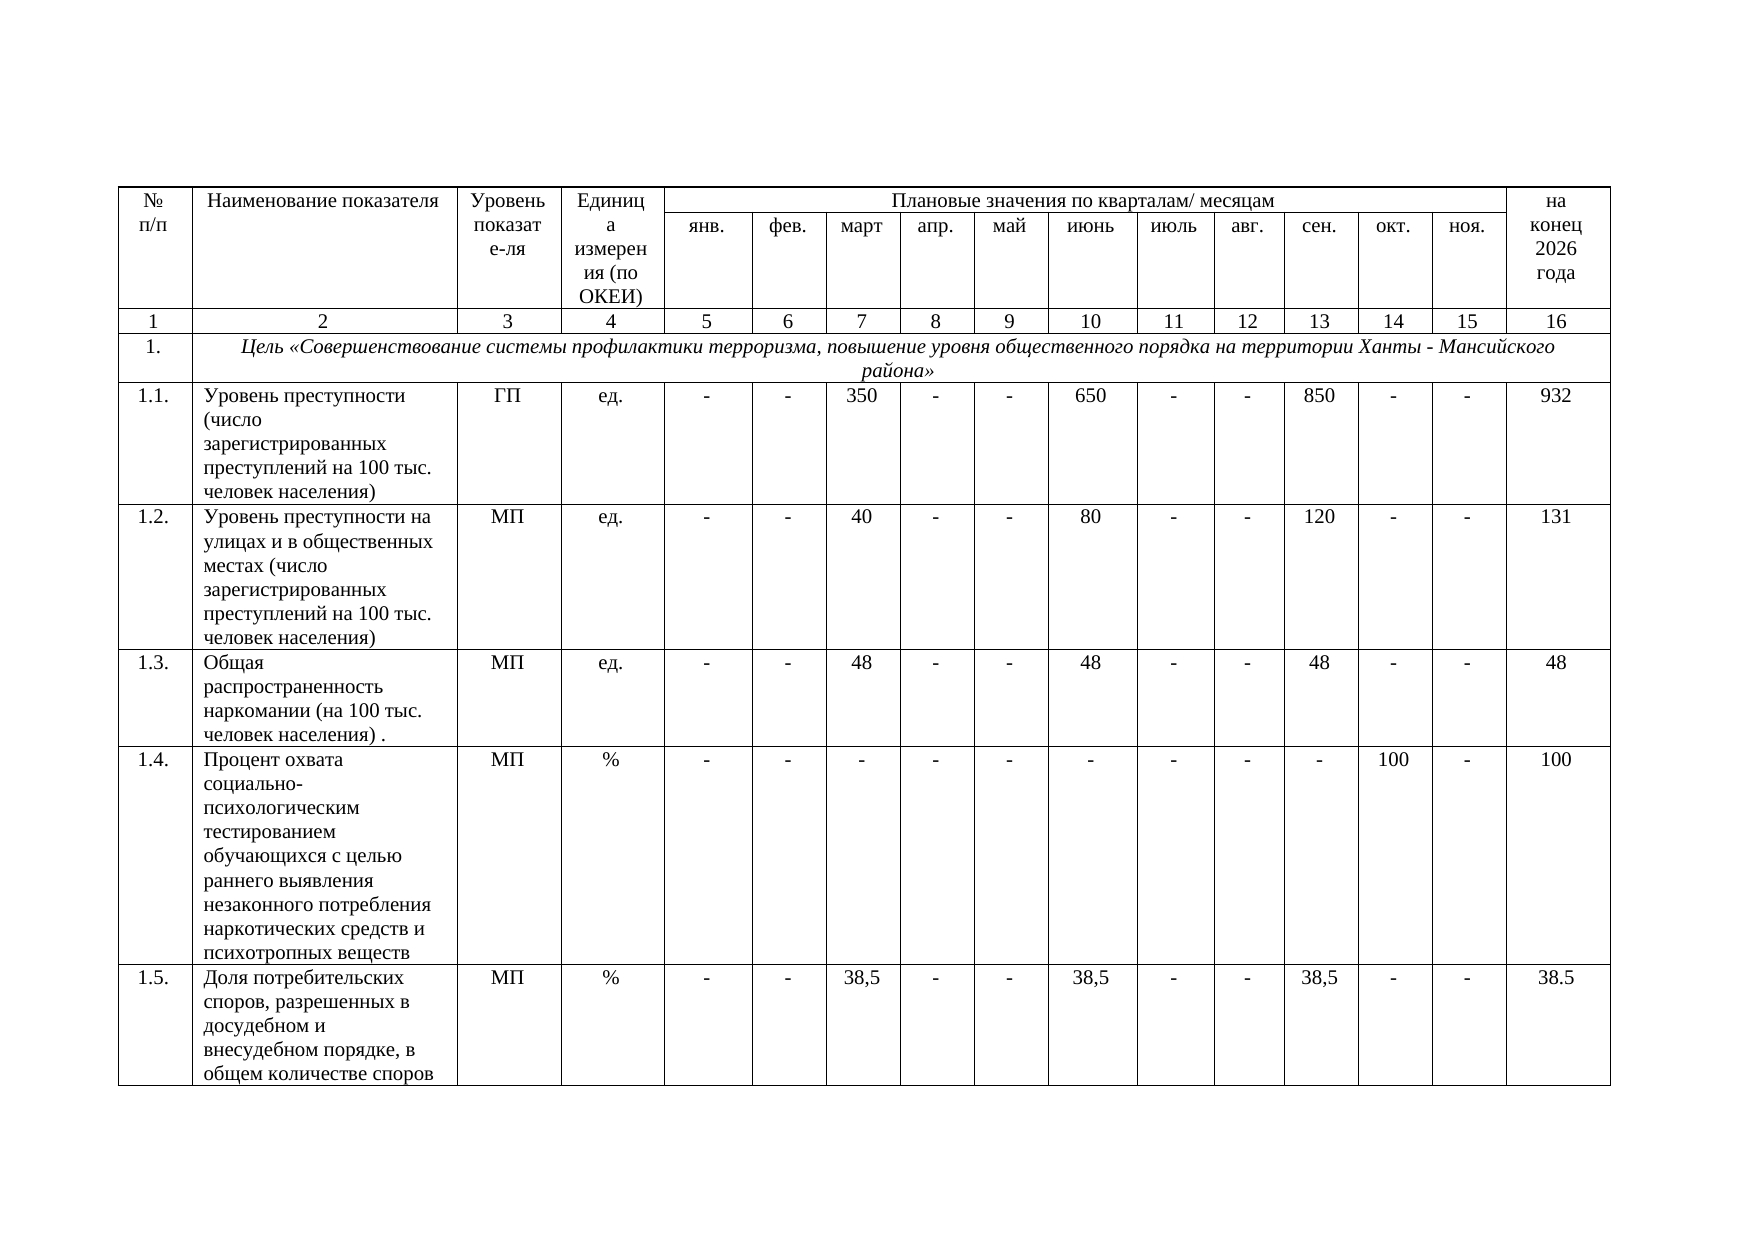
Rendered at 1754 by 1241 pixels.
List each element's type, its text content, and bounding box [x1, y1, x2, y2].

table_cell 15 [1433, 309, 1506, 333]
table_cell 14 [1359, 309, 1432, 333]
table_cell 48 [1285, 650, 1358, 746]
table_cell 80 [1049, 505, 1137, 649]
table_cell - [975, 650, 1048, 746]
table_cell ноя. [1433, 213, 1506, 308]
table_header Единица измерения (по ОКЕИ) [562, 188, 664, 308]
table_cell 850 [1285, 383, 1358, 503]
table_cell - [1138, 965, 1214, 1085]
table_cell % [562, 965, 664, 1085]
table_cell - [1433, 505, 1506, 649]
table_cell авг. [1215, 213, 1284, 308]
table_cell 6 [753, 309, 826, 333]
table_cell 12 [1215, 309, 1284, 333]
table_cell - [1215, 747, 1284, 964]
table_cell 3 [458, 309, 561, 333]
table_cell - [753, 505, 826, 649]
table_cell Уровень преступности на улицах и в общественных местах (число зарегистрированных преступлений на 100 тыс. человек населения) [193, 505, 457, 649]
table_cell - [1433, 965, 1506, 1085]
table_cell МП [458, 505, 561, 649]
table_cell 131 [1507, 505, 1610, 649]
table_cell 1.2. [119, 505, 192, 649]
table_cell 1. [119, 334, 192, 382]
table_cell 1.3. [119, 650, 192, 746]
table_cell - [975, 747, 1048, 964]
table_cell ед. [562, 383, 664, 503]
table_cell - [665, 965, 752, 1085]
table_cell 1 [119, 309, 192, 333]
table_cell 38,5 [1285, 965, 1358, 1085]
table_cell - [665, 383, 752, 503]
table_cell 38.5 [1507, 965, 1610, 1085]
table_header Наименование показателя [193, 188, 457, 308]
table_cell 350 [827, 383, 900, 503]
table_cell МП [458, 965, 561, 1085]
table_cell 9 [975, 309, 1048, 333]
table_cell 8 [901, 309, 974, 333]
table_cell 48 [1507, 650, 1610, 746]
table_cell - [1359, 965, 1432, 1085]
table_cell ед. [562, 505, 664, 649]
table_cell 100 [1507, 747, 1610, 964]
table_cell Цель «Совершенствование системы профилактики терроризма, повышение уровня общественного порядка на территории Ханты - Мансийского района» [193, 334, 1610, 382]
table_cell ед. [562, 650, 664, 746]
table_header Плановые значения по кварталам/ месяцам [665, 188, 1506, 212]
table_cell - [975, 505, 1048, 649]
table_cell фев. [753, 213, 826, 308]
table_cell % [562, 747, 664, 964]
table_cell март [827, 213, 900, 308]
table_cell июль [1138, 213, 1214, 308]
table_cell 4 [562, 309, 664, 333]
table_cell - [665, 650, 752, 746]
table_cell ГП [458, 383, 561, 503]
table_cell Процент охвата социально-психологическим тестированием обучающихся с целью раннего выявления незаконного потребления наркотических средств и психотропных веществ [193, 747, 457, 964]
table_cell - [753, 383, 826, 503]
table_cell 120 [1285, 505, 1358, 649]
table_cell МП [458, 747, 561, 964]
table_cell 100 [1359, 747, 1432, 964]
table_cell - [1215, 965, 1284, 1085]
table_cell 48 [1049, 650, 1137, 746]
table_cell 932 [1507, 383, 1610, 503]
table_cell - [1049, 747, 1137, 964]
table_cell - [1215, 383, 1284, 503]
table_cell - [1138, 650, 1214, 746]
table_cell окт. [1359, 213, 1432, 308]
table_cell Уровень преступности (число зарегистрированных преступлений на 100 тыс. человек населения) [193, 383, 457, 503]
table_cell - [1359, 505, 1432, 649]
table_cell Общая распространенность наркомании (на 100 тыс. человек населения) . [193, 650, 457, 746]
table_cell май [975, 213, 1048, 308]
table_cell - [901, 505, 974, 649]
table_cell - [827, 747, 900, 964]
table_cell - [901, 965, 974, 1085]
table_cell 38,5 [1049, 965, 1137, 1085]
table_cell 1.1. [119, 383, 192, 503]
table_cell июнь [1049, 213, 1137, 308]
table_cell - [1433, 747, 1506, 964]
table_cell - [1138, 505, 1214, 649]
table_cell 2 [193, 309, 457, 333]
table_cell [193, 965, 457, 1085]
table_cell 38,5 [827, 965, 900, 1085]
table_cell 13 [1285, 309, 1358, 333]
table_cell 48 [827, 650, 900, 746]
table_cell - [1138, 383, 1214, 503]
table_cell 11 [1138, 309, 1214, 333]
table_cell - [901, 747, 974, 964]
table_cell 10 [1049, 309, 1137, 333]
table_cell - [1138, 747, 1214, 964]
table_header на конец 2026 года [1507, 188, 1610, 308]
table_cell - [1359, 650, 1432, 746]
table_cell - [975, 965, 1048, 1085]
table_cell МП [458, 650, 561, 746]
table_cell 7 [827, 309, 900, 333]
table_cell - [1215, 650, 1284, 746]
table_cell 650 [1049, 383, 1137, 503]
table_cell - [1433, 383, 1506, 503]
table_cell 1.4. [119, 747, 192, 964]
table_cell - [753, 650, 826, 746]
table_cell - [665, 747, 752, 964]
table_cell - [753, 747, 826, 964]
table_cell - [901, 650, 974, 746]
table_cell сен. [1285, 213, 1358, 308]
table_cell 16 [1507, 309, 1610, 333]
table_cell - [1215, 505, 1284, 649]
table_cell - [753, 965, 826, 1085]
table_cell - [665, 505, 752, 649]
table_cell - [1433, 650, 1506, 746]
table_cell 5 [665, 309, 752, 333]
table_cell - [975, 383, 1048, 503]
table_cell - [1359, 383, 1432, 503]
table_header Уровень показате-ля [458, 188, 561, 308]
table_cell - [901, 383, 974, 503]
table_cell 40 [827, 505, 900, 649]
table_cell апр. [901, 213, 974, 308]
table_cell 1.5. [119, 965, 192, 1085]
table_cell - [1285, 747, 1358, 964]
table_cell янв. [665, 213, 752, 308]
table_header № п/п [119, 188, 192, 308]
